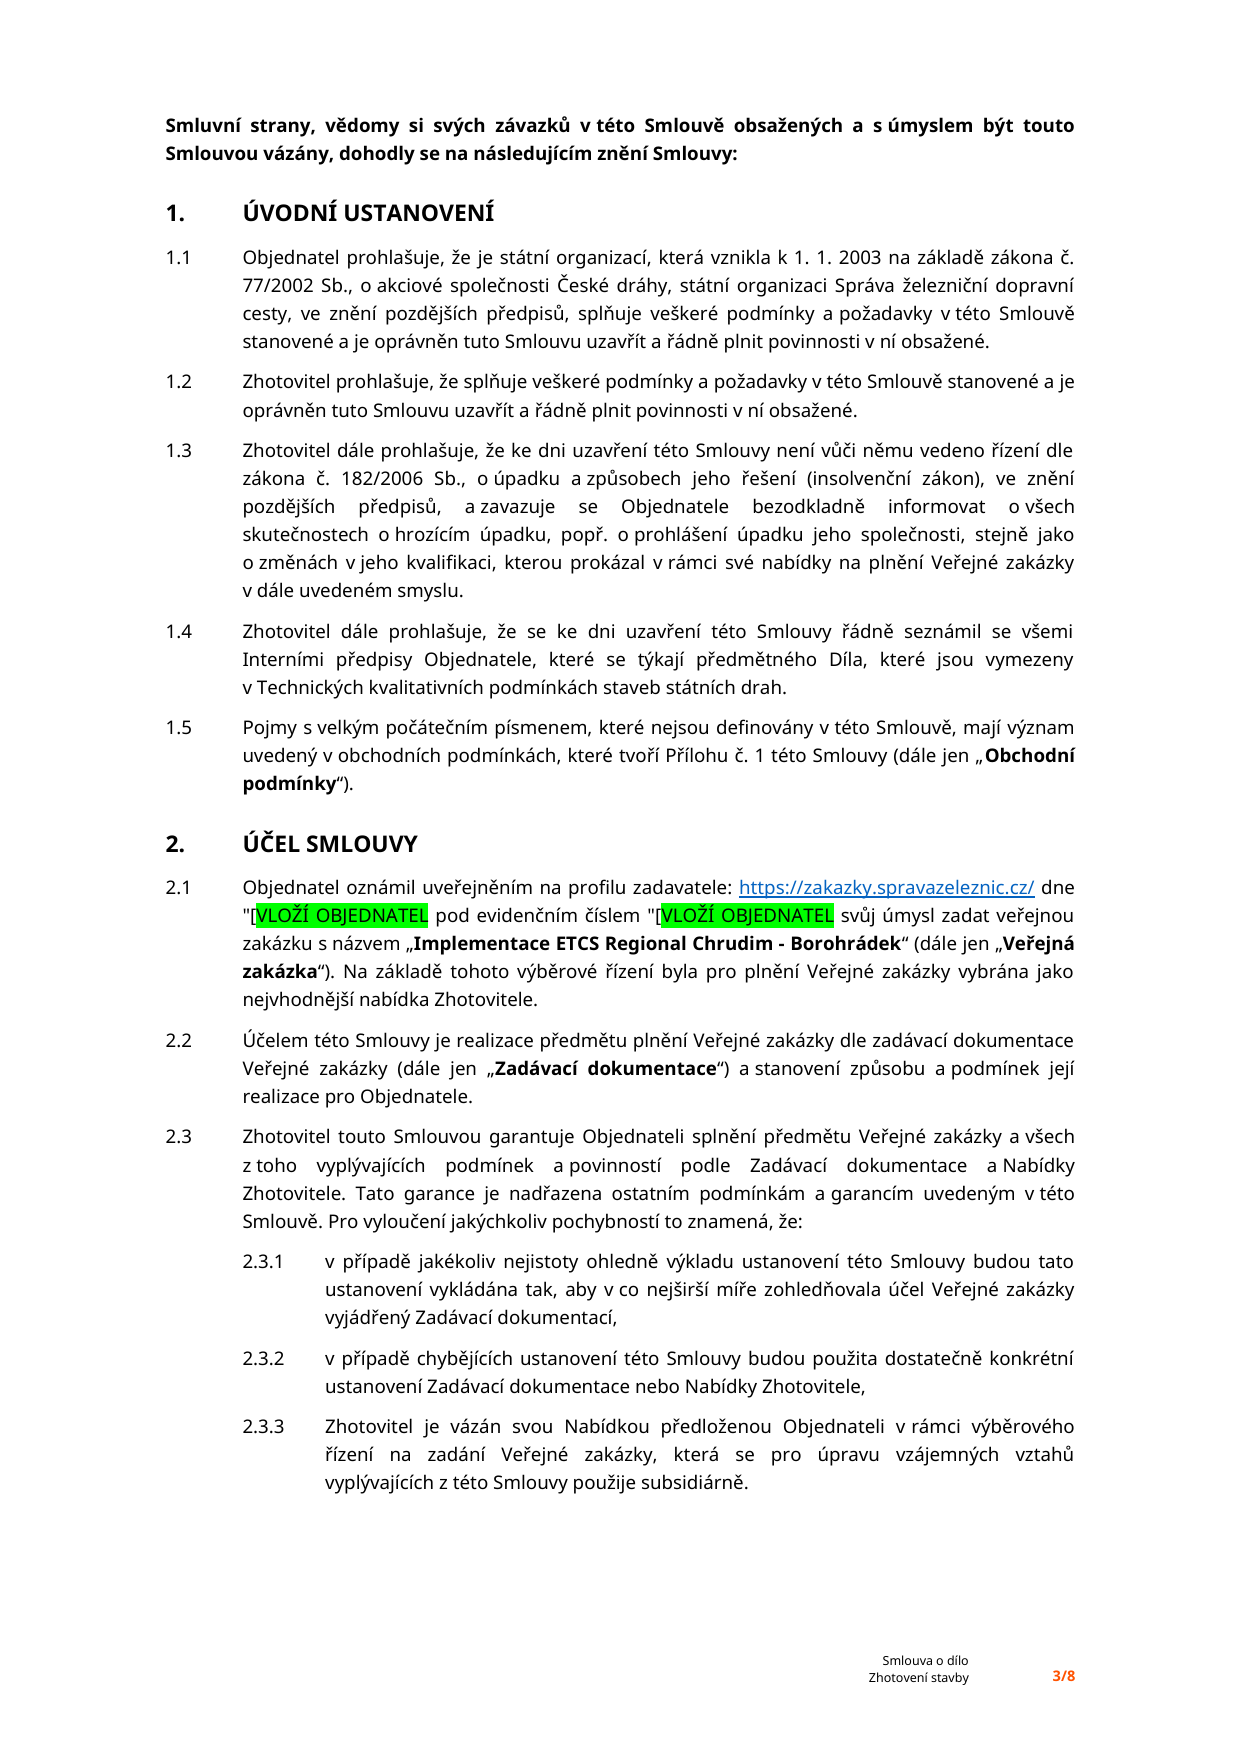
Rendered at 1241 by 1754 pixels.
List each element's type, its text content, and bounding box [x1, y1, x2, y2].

text Zhotovitel je vázán svou Nabídkou předloženou Objednateli v rámci výběrového řízení na zadání Veřejné zakázky, která se pro úpravu vzájemných vztahů vyplývajících z této Smlouvy použije subsidiárně. [242, 1413, 1075, 1495]
text Objednatel prohlašuje, že je státní organizací, která vznikla k 1. 1. 2003 na základě zákona č. 77/2002 Sb., o akciové společnosti České dráhy, státní organizaci Správa železniční dopravní cesty, ve znění pozdějších předpisů, splňuje veškeré podmínky a požadavky v této Smlouvě stanovené a je oprávněn tuto Smlouvu uzavřít a řádně plnit povinnosti v ní obsažené. [165, 244, 1075, 354]
text Účelem této Smlouvy je realizace předmětu plnění Veřejné zakázky dle zadávací dokumentace Veřejné zakázky (dále jen „Zadávací dokumentace“) a stanovení způsobu a podmínek její realizace pro Objednatele. [165, 1027, 1075, 1109]
text Objednatel oznámil uveřejněním na profilu zadavatele: https://zakazky.spravazeleznic.cz/ dne "[VLOŽÍ OBJEDNATEL pod evidenčním číslem "[VLOŽÍ OBJEDNATEL svůj úmysl zadat veřejnou zakázku s názvem „Implementace ETCS Regional Chrudim - Borohrádek“ (dále jen „Veřejná zakázka“). Na základě tohoto výběrové řízení byla pro plnění Veřejné zakázky vybrána jako nejvhodnější nabídka Zhotovitele. [165, 875, 1075, 1012]
text v případě jakékoliv nejistoty ohledně výkladu ustanovení této Smlouvy budou tato ustanovení vykládána tak, aby v co nejširší míře zohledňovala účel Veřejné zakázky vyjádřený Zadávací dokumentací, [242, 1248, 1075, 1330]
text Pojmy s velkým počátečním písmenem, které nejsou definovány v této Smlouvě, mají význam uvedený v obchodních podmínkách, které tvoří Přílohu č. 1 této Smlouvy (dále jen „Obchodní podmínky“). [165, 714, 1075, 796]
text Zhotovitel prohlašuje, že splňuje veškeré podmínky a požadavky v této Smlouvě stanovené a je oprávněn tuto Smlouvu uzavřít a řádně plnit povinnosti v ní obsažené. [165, 369, 1075, 422]
text ÚVODNÍ USTANOVENÍ [165, 197, 1075, 229]
text Zhotovitel dále prohlašuje, že se ke dni uzavření této Smlouvy řádně seznámil se všemi Interními předpisy Objednatele, které se týkají předmětného Díla, které jsou vymezeny v Technických kvalitativních podmínkách staveb státních drah. [165, 618, 1075, 699]
text Zhotovitel touto Smlouvou garantuje Objednateli splnění předmětu Veřejné zakázky a všech z toho vyplývajících podmínek a povinností podle Zadávací dokumentace a Nabídky Zhotovitele. Tato garance je nadřazena ostatním podmínkám a garancím uvedeným v této Smlouvě. Pro vyloučení jakýchkoliv pochybností to znamená, že: [165, 1124, 1075, 1233]
text v případě chybějících ustanovení této Smlouvy budou použita dostatečně konkrétní ustanovení Zadávací dokumentace nebo Nabídky Zhotovitele, [242, 1345, 1075, 1398]
text Zhotovitel dále prohlašuje, že ke dni uzavření této Smlouvy není vůči němu vedeno řízení dle zákona č. 182/2006 Sb., o úpadku a způsobech jeho řešení (insolvenční zákon), ve znění pozdějších předpisů, a zavazuje se Objednatele bezodkladně informovat o všech skutečnostech o hrozícím úpadku, popř. o prohlášení úpadku jeho společnosti, stejně jako o změnách v jeho kvalifikaci, kterou prokázal v rámci své nabídky na plnění Veřejné zakázky v dále uvedeném smyslu. [165, 437, 1075, 603]
text Smluvní strany, vědomy si svých závazků v této Smlouvě obsažených a s úmyslem být touto Smlouvou vázány, dohodly se na následujícím znění Smlouvy: [165, 112, 1075, 166]
text ÚČEL SMLOUVY [165, 828, 1075, 859]
